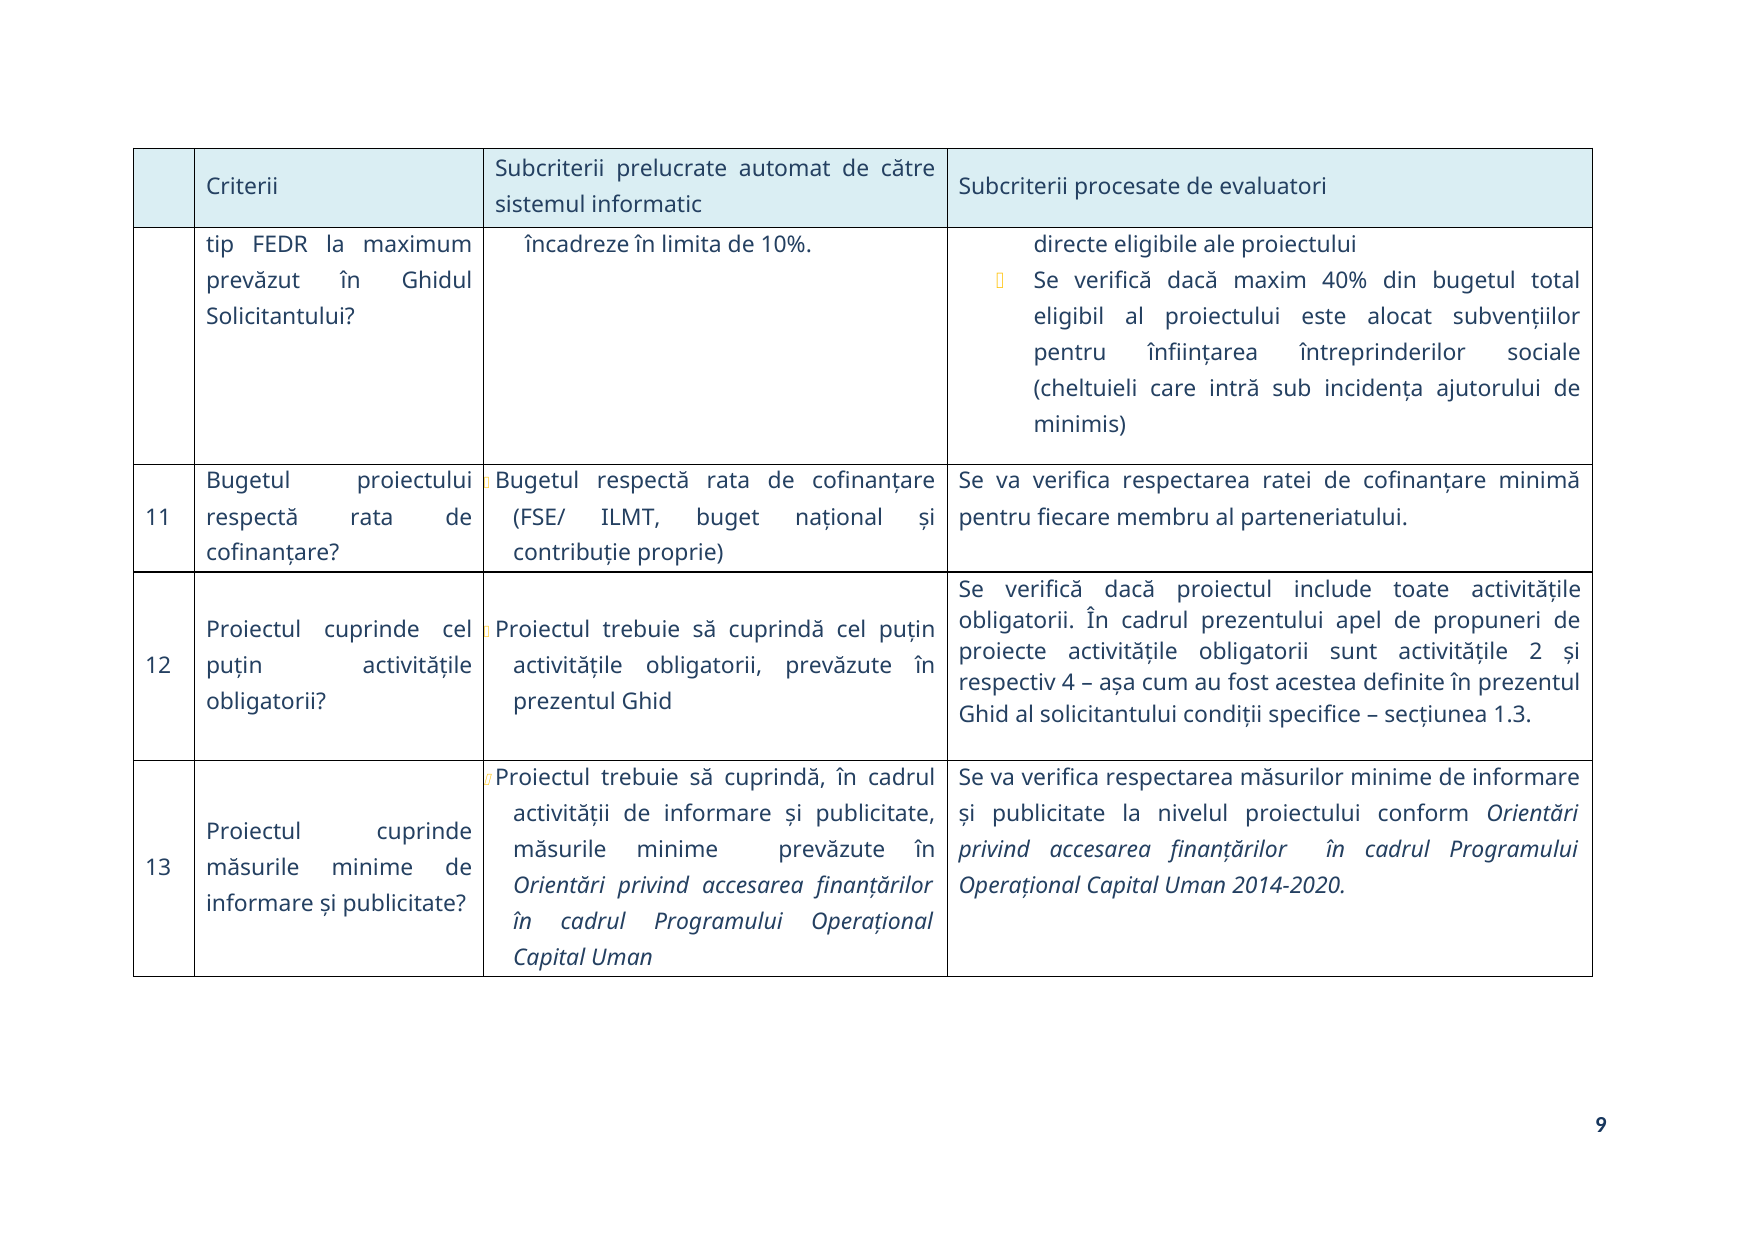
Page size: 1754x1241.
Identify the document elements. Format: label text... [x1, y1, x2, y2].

table_cell Se va verifica respectarea ratei de cofinanțare minimă pentru fiecare membru al parteneriatului. [948, 465, 1592, 571]
table_cell 10 [134, 228, 194, 463]
table_cell 11 [134, 465, 194, 571]
table_header [134, 149, 194, 227]
table_cell 13 [134, 761, 194, 976]
table_header Subcriterii procesate de evaluatori [948, 149, 1592, 227]
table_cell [195, 228, 483, 463]
table_header Criterii [195, 149, 483, 227]
table_cell Proiectul trebuie să cuprindă cel puțin activitățile obligatorii, prevăzute în prezentul Ghid [484, 573, 947, 760]
table_header Subcriterii prelucrate automat de către sistemul informatic [484, 149, 947, 227]
table_cell Se verifică dacă proiectul include toate activitățile obligatorii. În cadrul prezentului apel de propuneri de proiecte activitățile obligatorii sunt activitățile 2 și respectiv 4 – așa cum au fost acestea definite în prezentul Ghid al solicitantului condiții specifice – secțiunea 1.3. [948, 573, 1592, 760]
table_cell Proiectul cuprinde cel puțin activitățile obligatorii? [195, 573, 483, 760]
table_cell Proiectul cuprinde măsurile minime de informare și publicitate? [195, 761, 483, 976]
table_cell Proiectul trebuie să cuprindă, în cadrul activității de informare și publicitate, măsurile minime prevăzute în Orientări privind accesarea finanțărilor în cadrul Programului Operațional Capital Uman [484, 761, 947, 976]
table_cell Se va verifica respectarea măsurilor minime de informare și publicitate la nivelul proiectului conform Orientări privind accesarea finanțărilor în cadrul Programului Operațional Capital Uman 2014-2020. [948, 761, 1592, 976]
table_cell 12 [134, 573, 194, 760]
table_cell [948, 228, 1592, 463]
table_cell Bugetul respectă rata de cofinanțare (FSE/ ILMT, buget național și contribuție proprie) [484, 465, 947, 571]
table_cell Bugetul proiectului respectă rata de cofinanțare? [195, 465, 483, 571]
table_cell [484, 228, 947, 463]
